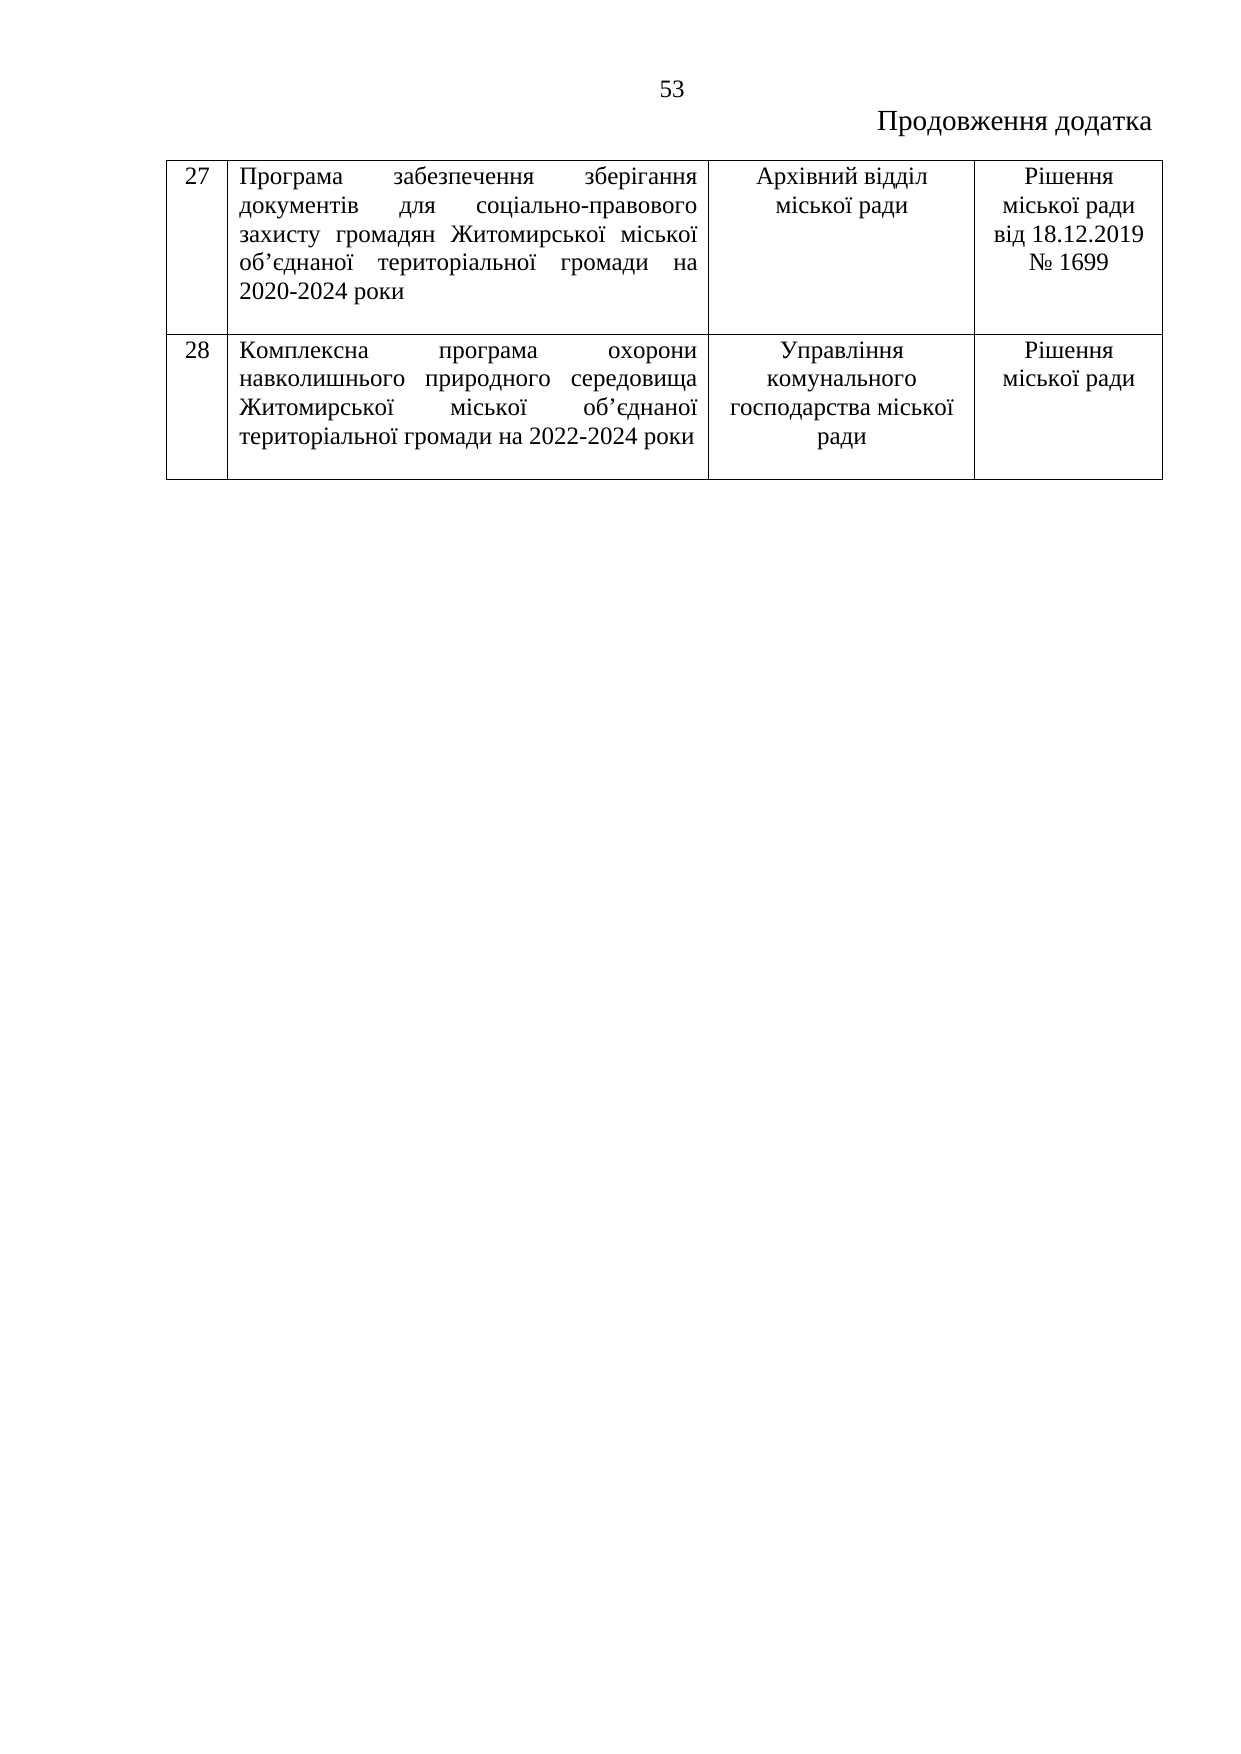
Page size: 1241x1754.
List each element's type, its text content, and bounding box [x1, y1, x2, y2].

table_cell 27 [167, 161, 227, 334]
table_cell Рішення міської ради [975, 335, 1162, 478]
table_cell Управління комунального господарства міської ради [709, 335, 974, 478]
table_cell Рішення міської ради від 18.12.2019 № 1699 [975, 161, 1162, 334]
table_cell Програма забезпечення зберігання документів для соціально-правового захисту громадян Житомирської міської об’єднаної територіальної громади на 2020-2024 роки [228, 161, 708, 334]
table_cell Комплексна програма охорони навколишнього природного середовища Житомирської міської об’єднаної територіальної громади на 2022-2024 роки [228, 335, 708, 478]
table_cell Архівний відділ міської ради [709, 161, 974, 334]
table_cell 28 [167, 335, 227, 478]
